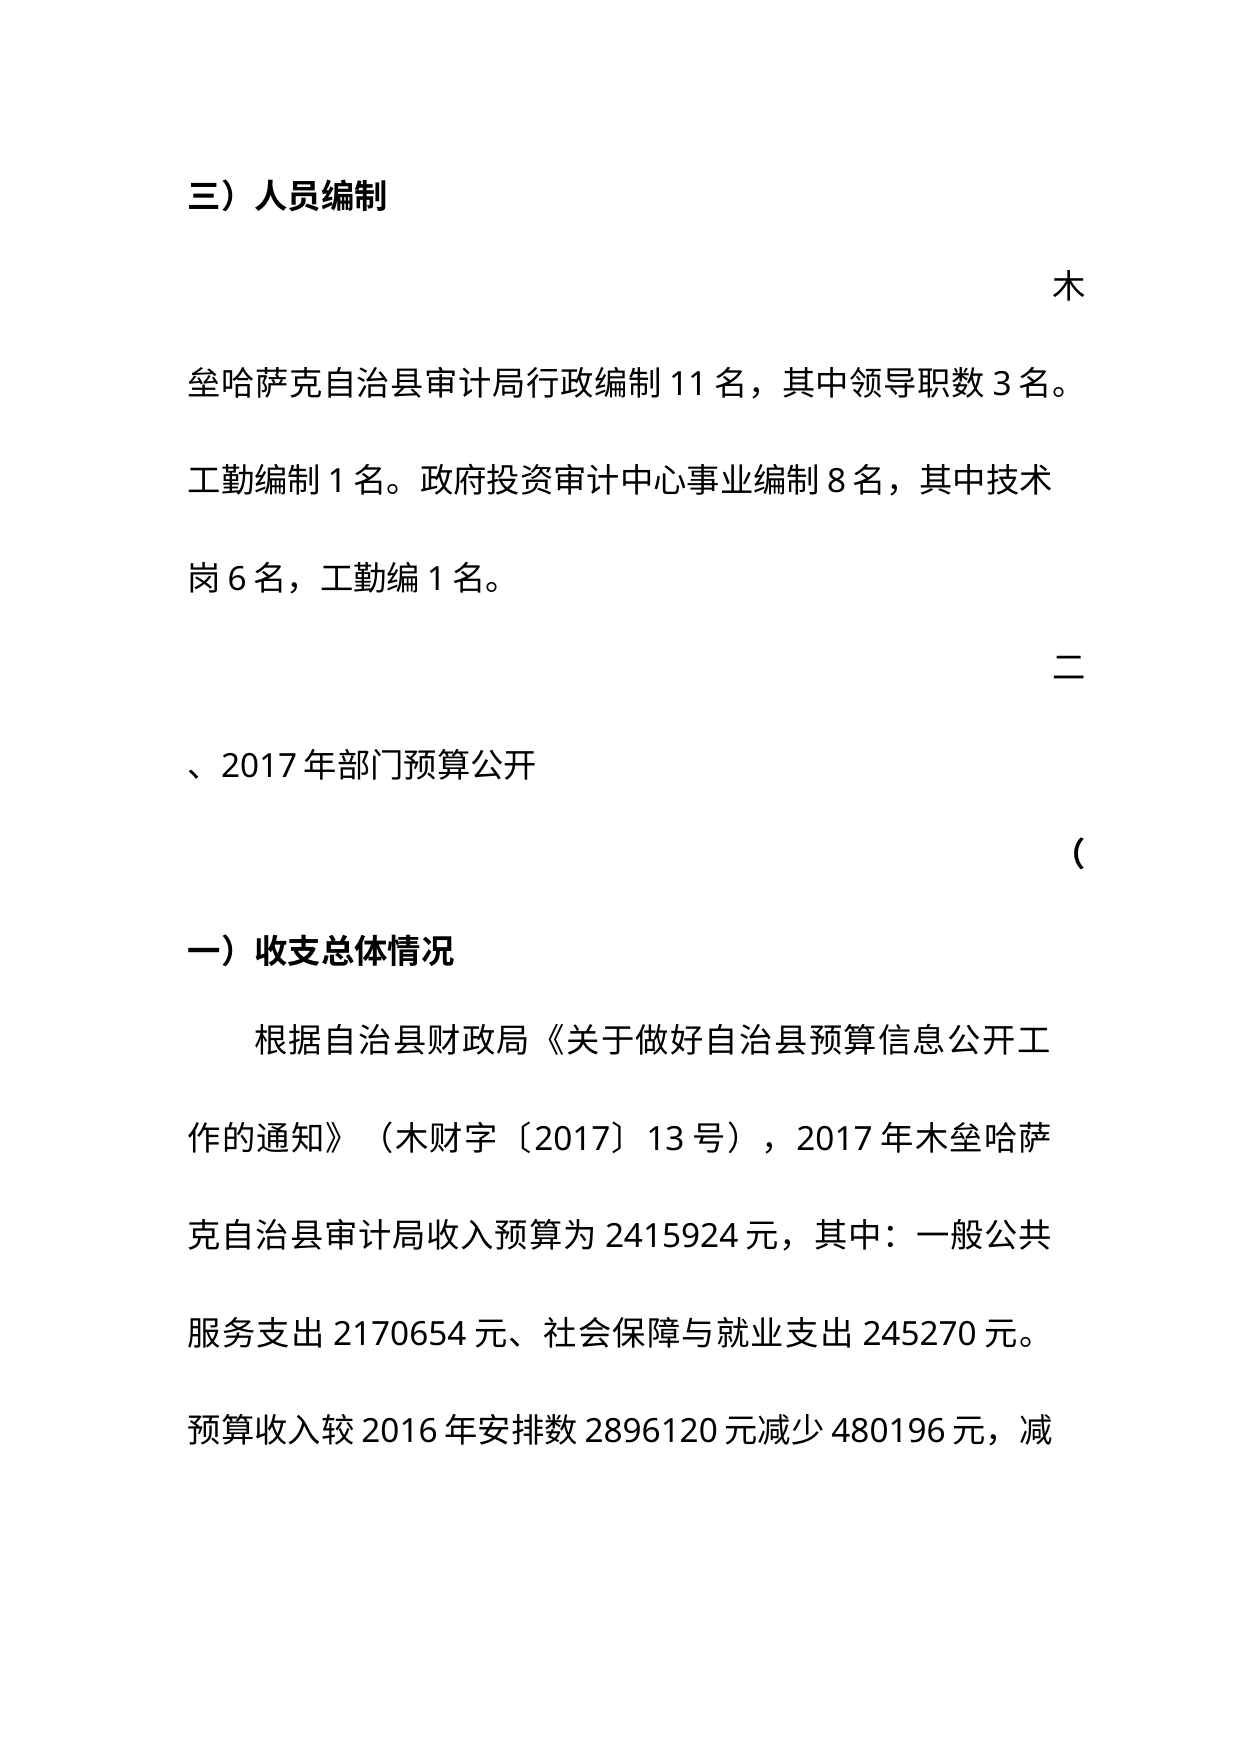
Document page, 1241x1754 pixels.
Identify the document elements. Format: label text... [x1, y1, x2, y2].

text （三）人员编制 [187, 162, 1053, 227]
text （一）收支总体情况 [187, 819, 1053, 982]
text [187, 1006, 1053, 1461]
text 木垒哈萨克自治县审计局行政编制11名，其中领导职数3名。工勤编制1名。政府投资审计中心事业编制8名，其中技术岗6名，工勤编1名。 [187, 251, 1053, 608]
text 二、2017年部门预算公开 [187, 633, 1053, 795]
